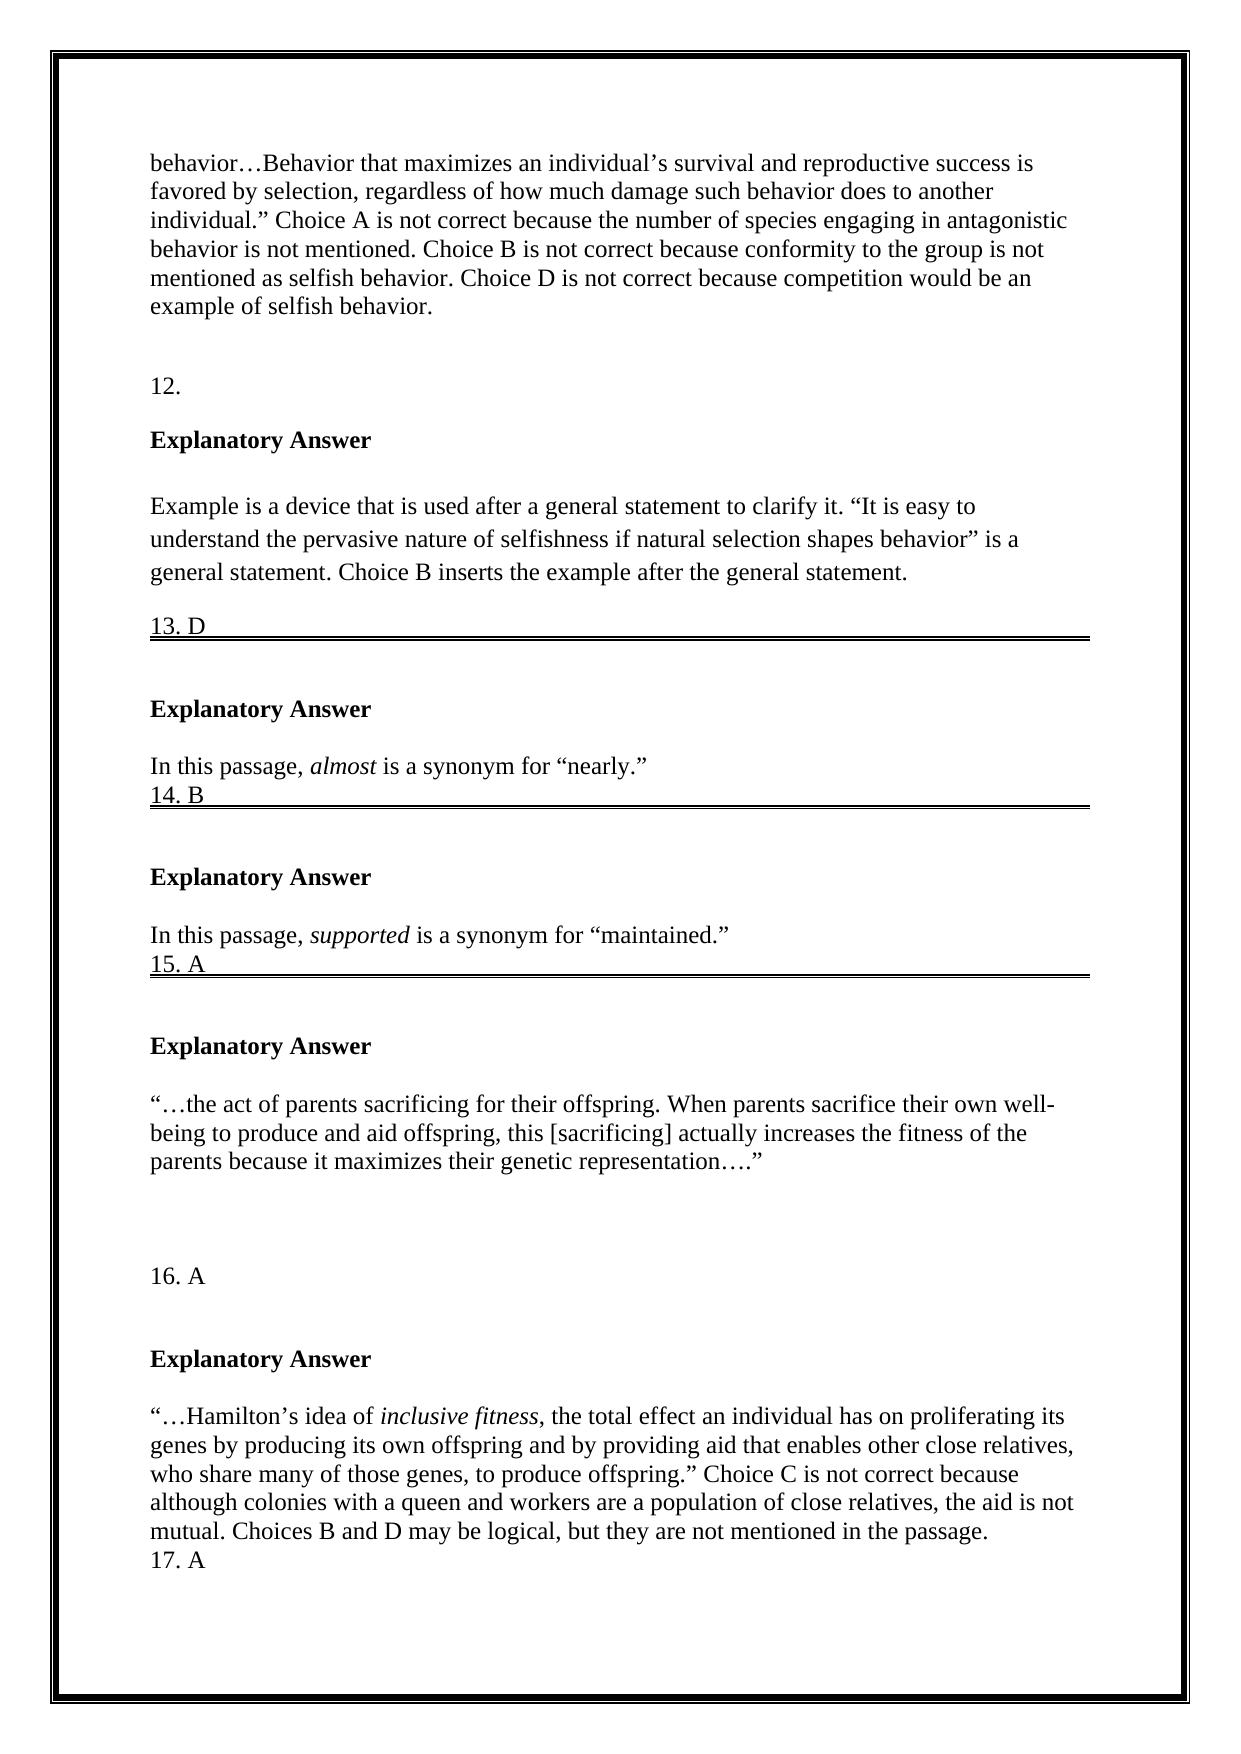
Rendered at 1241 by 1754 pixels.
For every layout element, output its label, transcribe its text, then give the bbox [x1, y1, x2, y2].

text 17. A [150, 1545, 1090, 1574]
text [150, 148, 1090, 320]
text Explanatory Answer Example is a device that is used after a general statement to clarify it. “It is easy to understand the pervasive nature of selfishness if natural selection shapes behavior” is a general statement. Choice B inserts the example after the general statement. [150, 425, 1090, 586]
text 15. A [150, 949, 1090, 974]
text Explanatory Answer In this passage, supported is a synonym for “maintained.” [150, 862, 1090, 949]
text Explanatory Answer “…Hamilton’s idea of inclusive fitness, the total effect an individual has on proliferating its genes by producing its own offspring and by providing aid that enables other close relatives, who share many of those genes, to produce offspring.” Choice C is not correct because although colonies with a queen and workers are a population of close relatives, the aid is not mutual. Choices B and D may be logical, but they are not mentioned in the passage. [150, 1344, 1090, 1545]
text Explanatory Answer “…the act of parents sacrificing for their offspring. When parents sacrifice their own well-being to produce and aid offspring, this [sacrificing] actually increases the fitness of the parents because it maximizes their genetic representation….” [150, 1031, 1090, 1175]
text 12. [150, 371, 1090, 400]
text 16. A [150, 1261, 1090, 1290]
text 14. B [150, 780, 1090, 805]
text Explanatory Answer In this passage, almost is a synonym for “nearly.” [150, 694, 1090, 780]
text 13. D [150, 611, 1090, 636]
